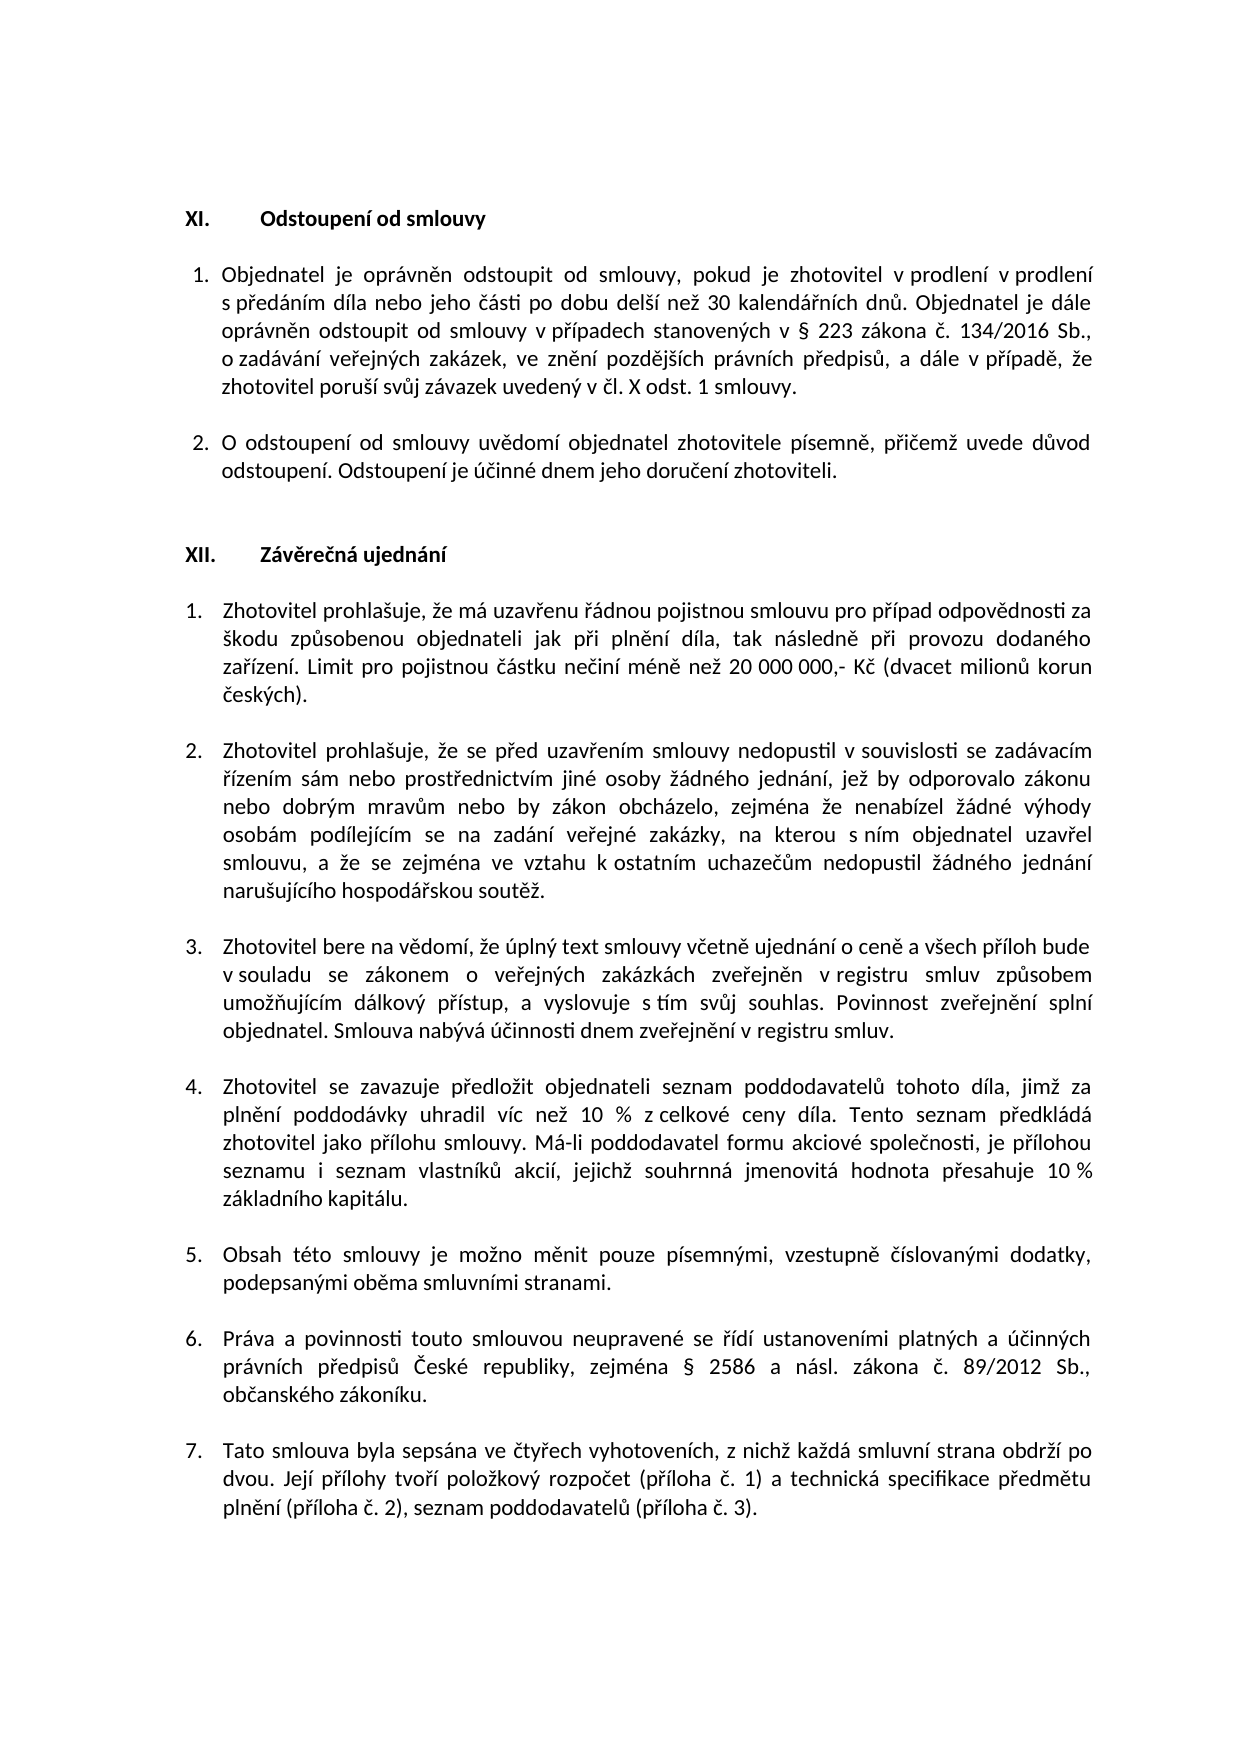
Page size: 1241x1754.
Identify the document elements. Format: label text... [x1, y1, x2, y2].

list Závěrečná ujednání [185, 540, 1093, 568]
list Tato smlouva byla sepsána ve čtyřech vyhotoveních, z nichž každá smluvní strana obdrží po dvou. Její přílohy tvoří položkový rozpočet (příloha č. 1) a technická specifikace předmětu plnění (příloha č. 2), seznam poddodavatelů (příloha č. 3). [185, 1437, 1093, 1521]
list Zhotovitel bere na vědomí, že úplný text smlouvy včetně ujednání o ceně a všech příloh bude v souladu se zákonem o veřejných zakázkách zveřejněn v registru smluv způsobem umožňujícím dálkový přístup, a vyslovuje s tím svůj souhlas. Povinnost zveřejnění splní objednatel. Smlouva nabývá účinnosti dnem zveřejnění v registru smluv. [185, 932, 1093, 1044]
list Zhotovitel prohlašuje, že se před uzavřením smlouvy nedopustil v souvislosti se zadávacím řízením sám nebo prostřednictvím jiné osoby žádného jednání, jež by odporovalo zákonu nebo dobrým mravům nebo by zákon obcházelo, zejména že nenabízel žádné výhody osobám podílejícím se na zadání veřejné zakázky, na kterou s ním objednatel uzavřel smlouvu, a že se zejména ve vztahu k ostatním uchazečům nedopustil žádného jednání narušujícího hospodářskou soutěž. [185, 736, 1093, 904]
list Zhotovitel prohlašuje, že má uzavřenu řádnou pojistnou smlouvu pro případ odpovědnosti za škodu způsobenou objednateli jak při plnění díla, tak následně při provozu dodaného zařízení. Limit pro pojistnou částku nečiní méně než 20 000 000,- Kč (dvacet milionů korun českých). [185, 596, 1093, 708]
list Obsah této smlouvy je možno měnit pouze písemnými, vzestupně číslovanými dodatky, podepsanými oběma smluvními stranami. [185, 1240, 1093, 1296]
list Zhotovitel se zavazuje předložit objednateli seznam poddodavatelů tohoto díla, jimž za plnění poddodávky uhradil víc než 10 % z celkové ceny díla. Tento seznam předkládá zhotovitel jako přílohu smlouvy. Má-li poddodavatel formu akciové společnosti, je přílohou seznamu i seznam vlastníků akcií, jejichž souhrnná jmenovitá hodnota přesahuje 10 % základního kapitálu. [185, 1072, 1093, 1212]
list Práva a povinnosti touto smlouvou neupravené se řídí ustanoveními platných a účinných právních předpisů České republiky, zejména § 2586 a násl. zákona č. 89/2012 Sb., občanského zákoníku. [185, 1324, 1093, 1408]
list Odstoupení od smlouvy [185, 204, 1093, 232]
list O odstoupení od smlouvy uvědomí objednatel zhotovitele písemně, přičemž uvede důvod odstoupení. Odstoupení je účinné dnem jeho doručení zhotoviteli. [192, 428, 1093, 484]
list Objednatel je oprávněn odstoupit od smlouvy, pokud je zhotovitel v prodlení v prodlení s předáním díla nebo jeho části po dobu delší než 30 kalendářních dnů. Objednatel je dále oprávněn odstoupit od smlouvy v případech stanovených v § 223 zákona č. 134/2016 Sb., o zadávání veřejných zakázek, ve znění pozdějších právních předpisů, a dále v případě, že zhotovitel poruší svůj závazek uvedený v čl. X odst. 1 smlouvy. [192, 260, 1093, 400]
